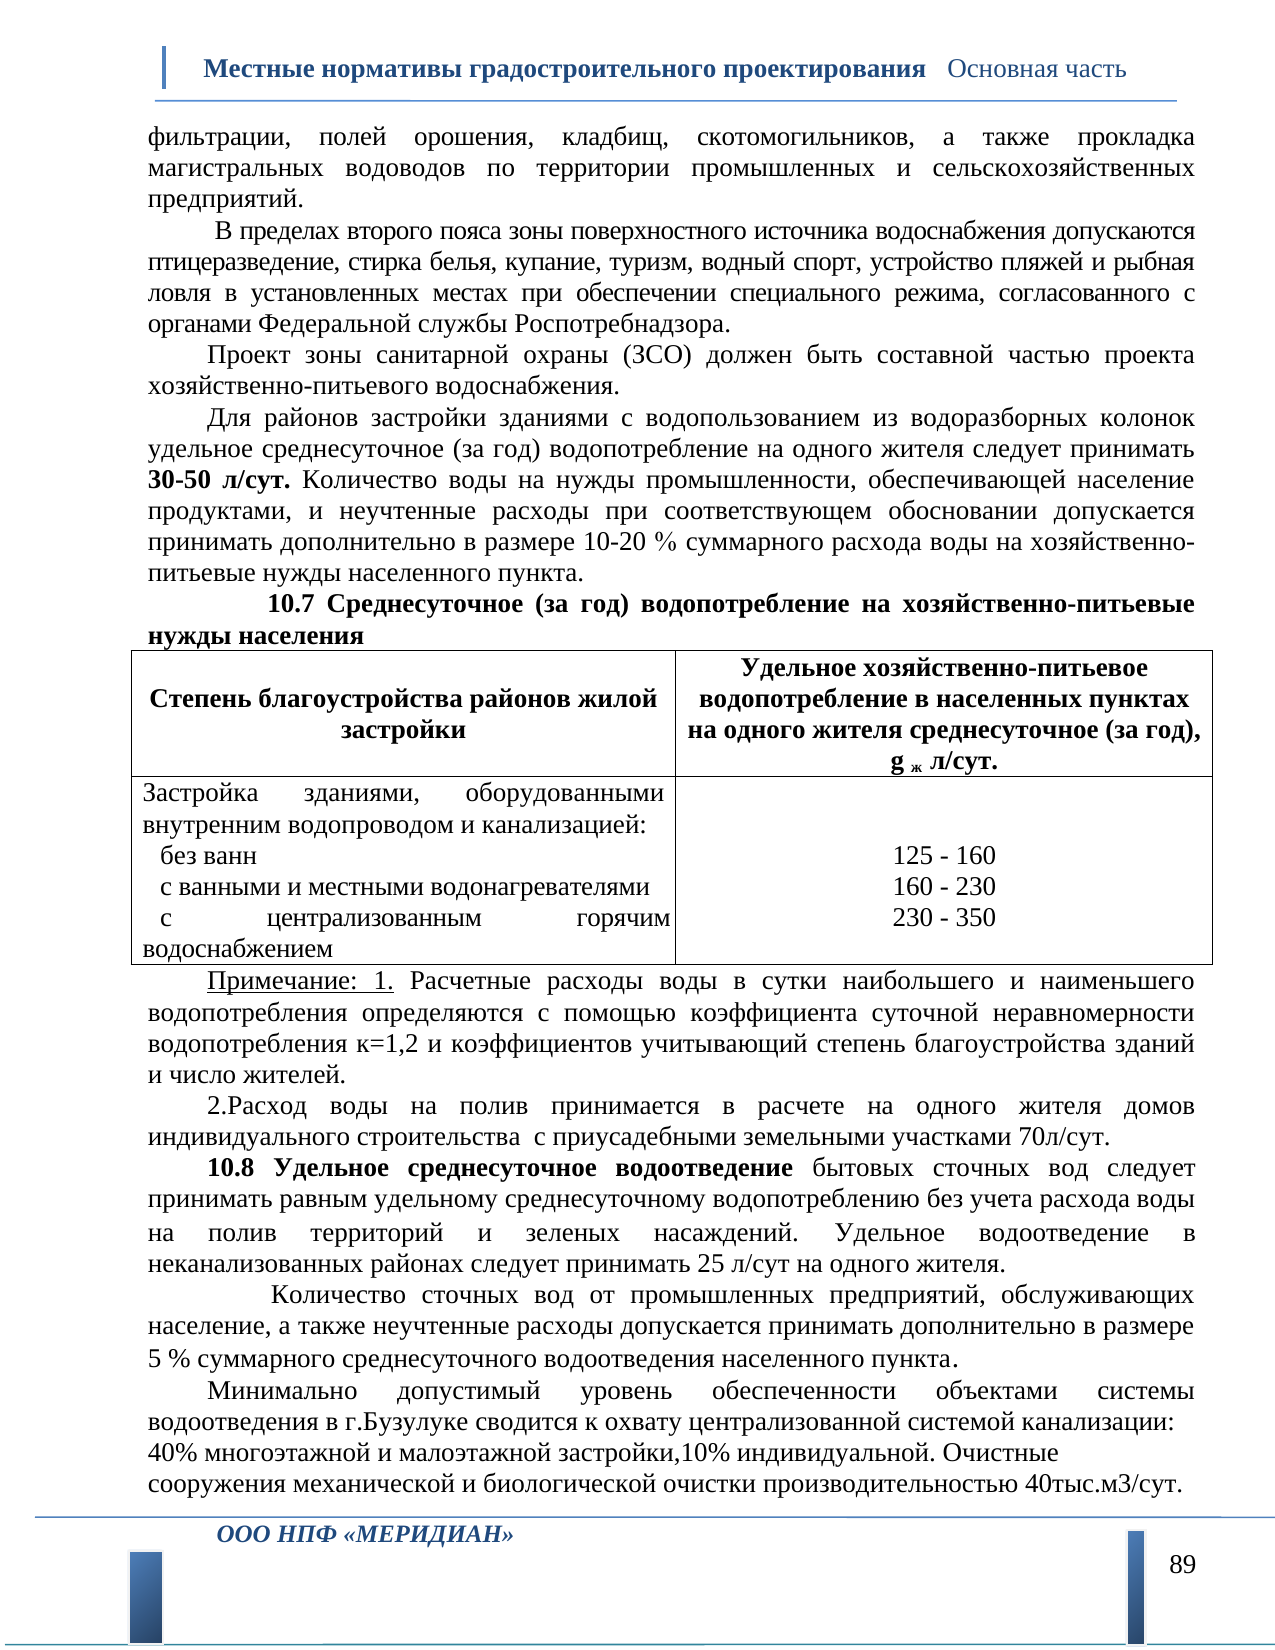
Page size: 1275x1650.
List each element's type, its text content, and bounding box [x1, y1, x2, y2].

text 10.8 Удельное среднесуточное водоотведение бытовых сточных вод следует принимать равным удельному среднесуточному водопотреблению без учета расхода воды на полив территорий и зеленых насаждений. Удельное водоотведение в неканализованных районах следует принимать 25 л/сут на одного жителя. [148, 1151, 1196, 1278]
text Для районов застройки зданиями с водопользованием из водоразборных колонок удельное среднесуточное (за год) водопотребление на одного жителя следует принимать 30-50 л/сут. Количество воды на нужды промышленности, обеспечивающей население продуктами, и неучтенные расходы при соответствующем обосновании допускается принимать дополнительно в размере 10-20 суммарного расхода воды на хозяйственно-питьевые нужды населенного пункта. [148, 401, 1196, 588]
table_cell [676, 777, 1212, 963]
text 40% многоэтажной и малоэтажной застройки,10% индивидуальной. Очистные сооружения механической и биологической очистки производительностью 40тыс.м3/сут. [148, 1436, 1196, 1499]
text 10.7 Среднесуточное (за год) водопотребление на хозяйственно-питьевые нужды населения [148, 588, 1196, 650]
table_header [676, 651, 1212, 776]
text Проект зоны санитарной охраны (ЗСО) должен быть составной частью проекта хозяйственно-питьевого водоснабжения. [148, 338, 1196, 401]
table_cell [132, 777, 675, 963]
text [148, 120, 1196, 214]
text В пределах второго пояса зоны поверхностного источника водоснабжения допускаются птицеразведение, стирка белья, купание, туризм, водный спорт, устройство пляжей и рыбная ловля в установленных местах при обеспечении специального режима, согласованного с органами Федеральной службы Роспотребнадзора. [148, 214, 1196, 338]
text Количество сточных вод от промышленных предприятий, обслуживающих население, а также неучтенные расходы допускается принимать дополнительно в размере 5 % суммарного среднесуточного водоотведения населенного пункта. [148, 1278, 1196, 1374]
text Примечание: 1. Расчетные расходы воды в сутки наибольшего и наименьшего водопотребления определяются с помощью коэффициента суточной неравномерности водопотребления к=1,2 и коэффициентов учитывающий степень благоустройства зданий и число жителей. [148, 965, 1196, 1089]
text 2.Расход воды на полив принимается в расчете на одного жителя домов индивидуального строительства с приусадебными земельными участками 70л/сут. [148, 1089, 1196, 1151]
text Минимально допустимый уровень обеспеченности объектами системы водоотведения в г.Бузулуке сводится к охвату централизованной системой канализации: [148, 1374, 1196, 1436]
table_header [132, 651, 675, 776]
